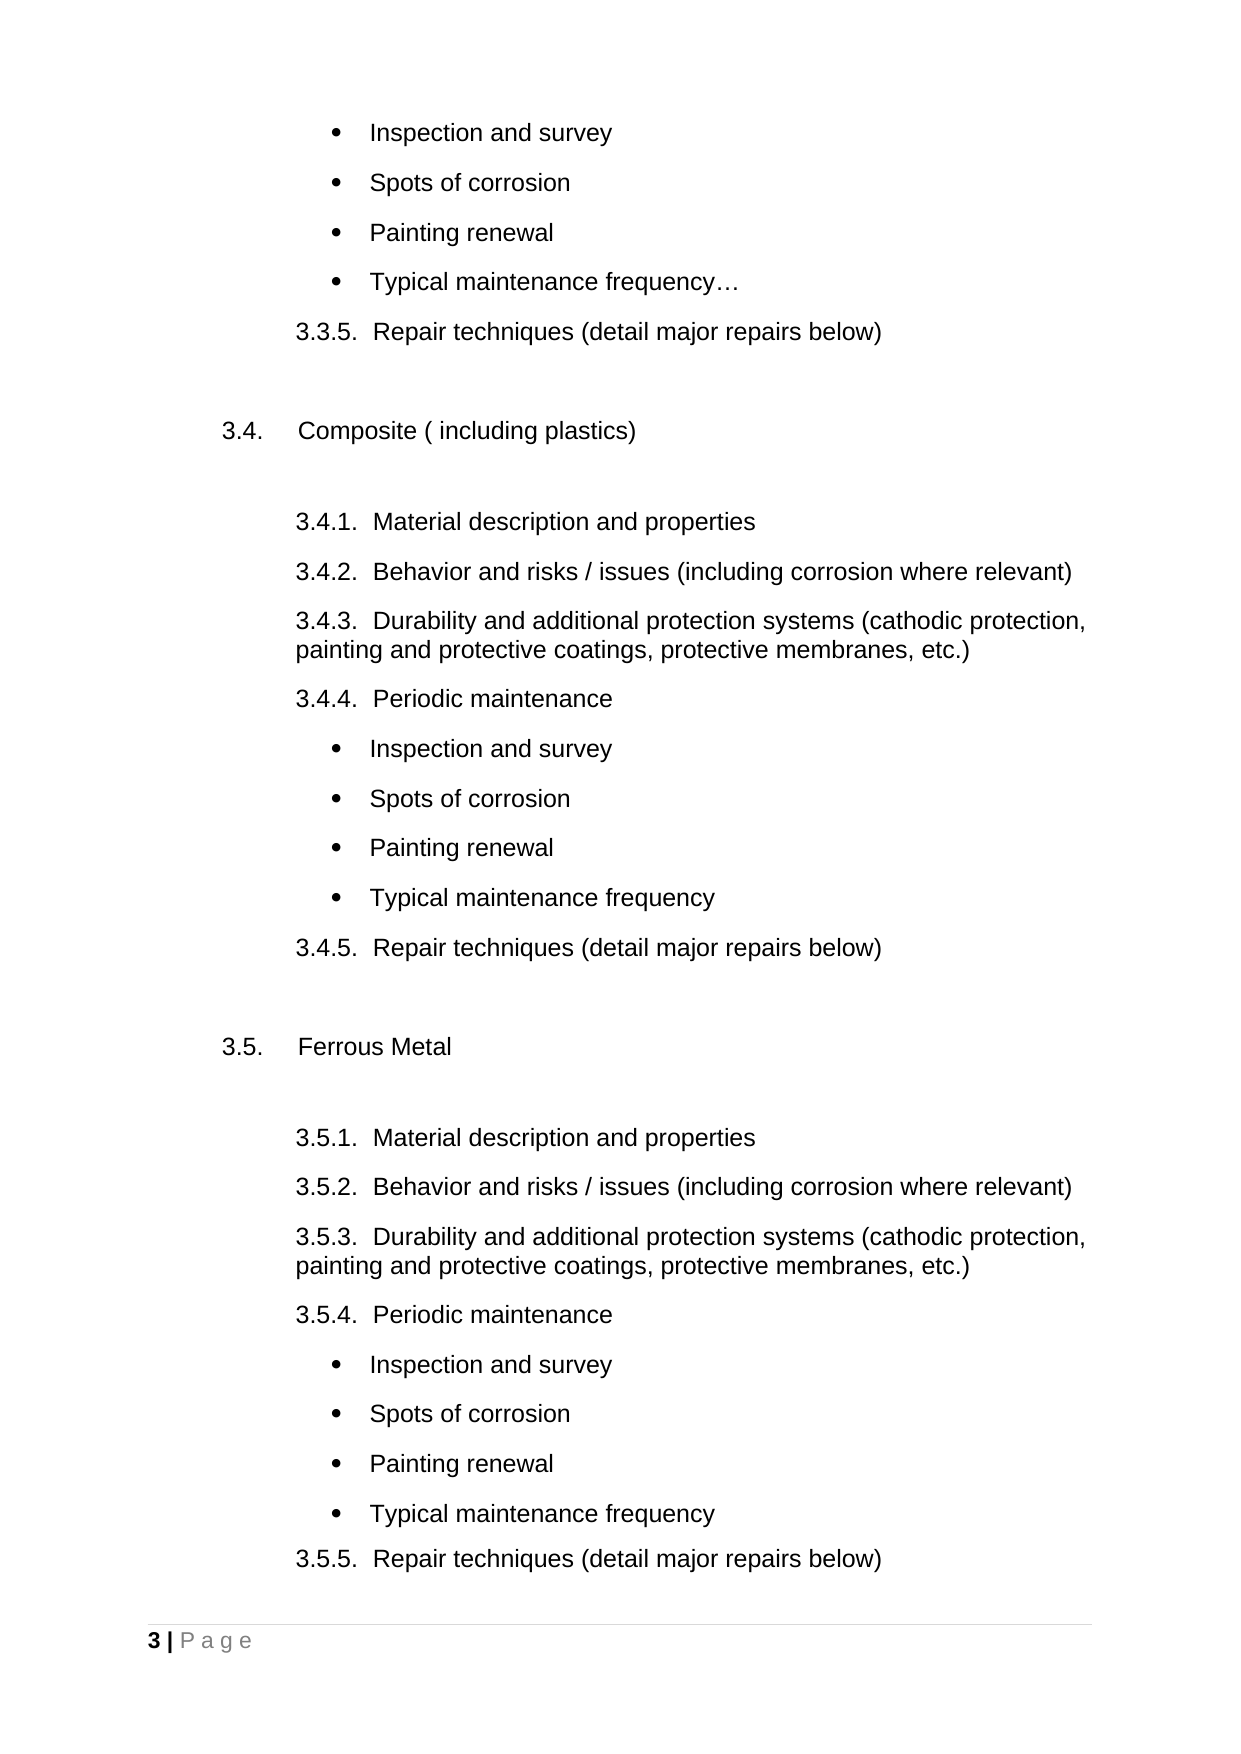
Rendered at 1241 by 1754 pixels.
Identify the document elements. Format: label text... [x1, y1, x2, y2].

list Spots of corrosion [332, 168, 1092, 197]
list Repair techniques (detail major repairs below) [295, 317, 1092, 346]
list Inspection and survey [332, 1350, 1092, 1379]
list Ferrous Metal [222, 1032, 1092, 1061]
list Durability and additional protection systems (cathodic protection, painting and protective coatings, protective membranes, etc.) [295, 1222, 1092, 1279]
list Repair techniques (detail major repairs below) [295, 1544, 1092, 1573]
list Painting renewal [332, 1449, 1092, 1478]
list Material description and properties [295, 507, 1092, 536]
list Repair techniques (detail major repairs below) [295, 933, 1092, 961]
list Typical maintenance frequency [332, 883, 1092, 912]
list Painting renewal [332, 217, 1092, 246]
list Inspection and survey [332, 734, 1092, 763]
list Periodic maintenance [295, 684, 1092, 713]
list Typical maintenance frequency [332, 1499, 1092, 1528]
list Spots of corrosion [332, 1399, 1092, 1428]
list Durability and additional protection systems (cathodic protection, painting and protective coatings, protective membranes, etc.) [295, 606, 1092, 663]
list Typical maintenance frequency… [332, 267, 1092, 296]
list Periodic maintenance [295, 1300, 1092, 1329]
list Painting renewal [332, 833, 1092, 862]
list Behavior and risks / issues (including corrosion where relevant) [295, 556, 1092, 585]
list Behavior and risks / issues (including corrosion where relevant) [295, 1172, 1092, 1201]
list Inspection and survey [332, 118, 1092, 147]
list Composite ( including plastics) [222, 416, 1092, 445]
list Spots of corrosion [332, 784, 1092, 812]
list Material description and properties [295, 1123, 1092, 1151]
